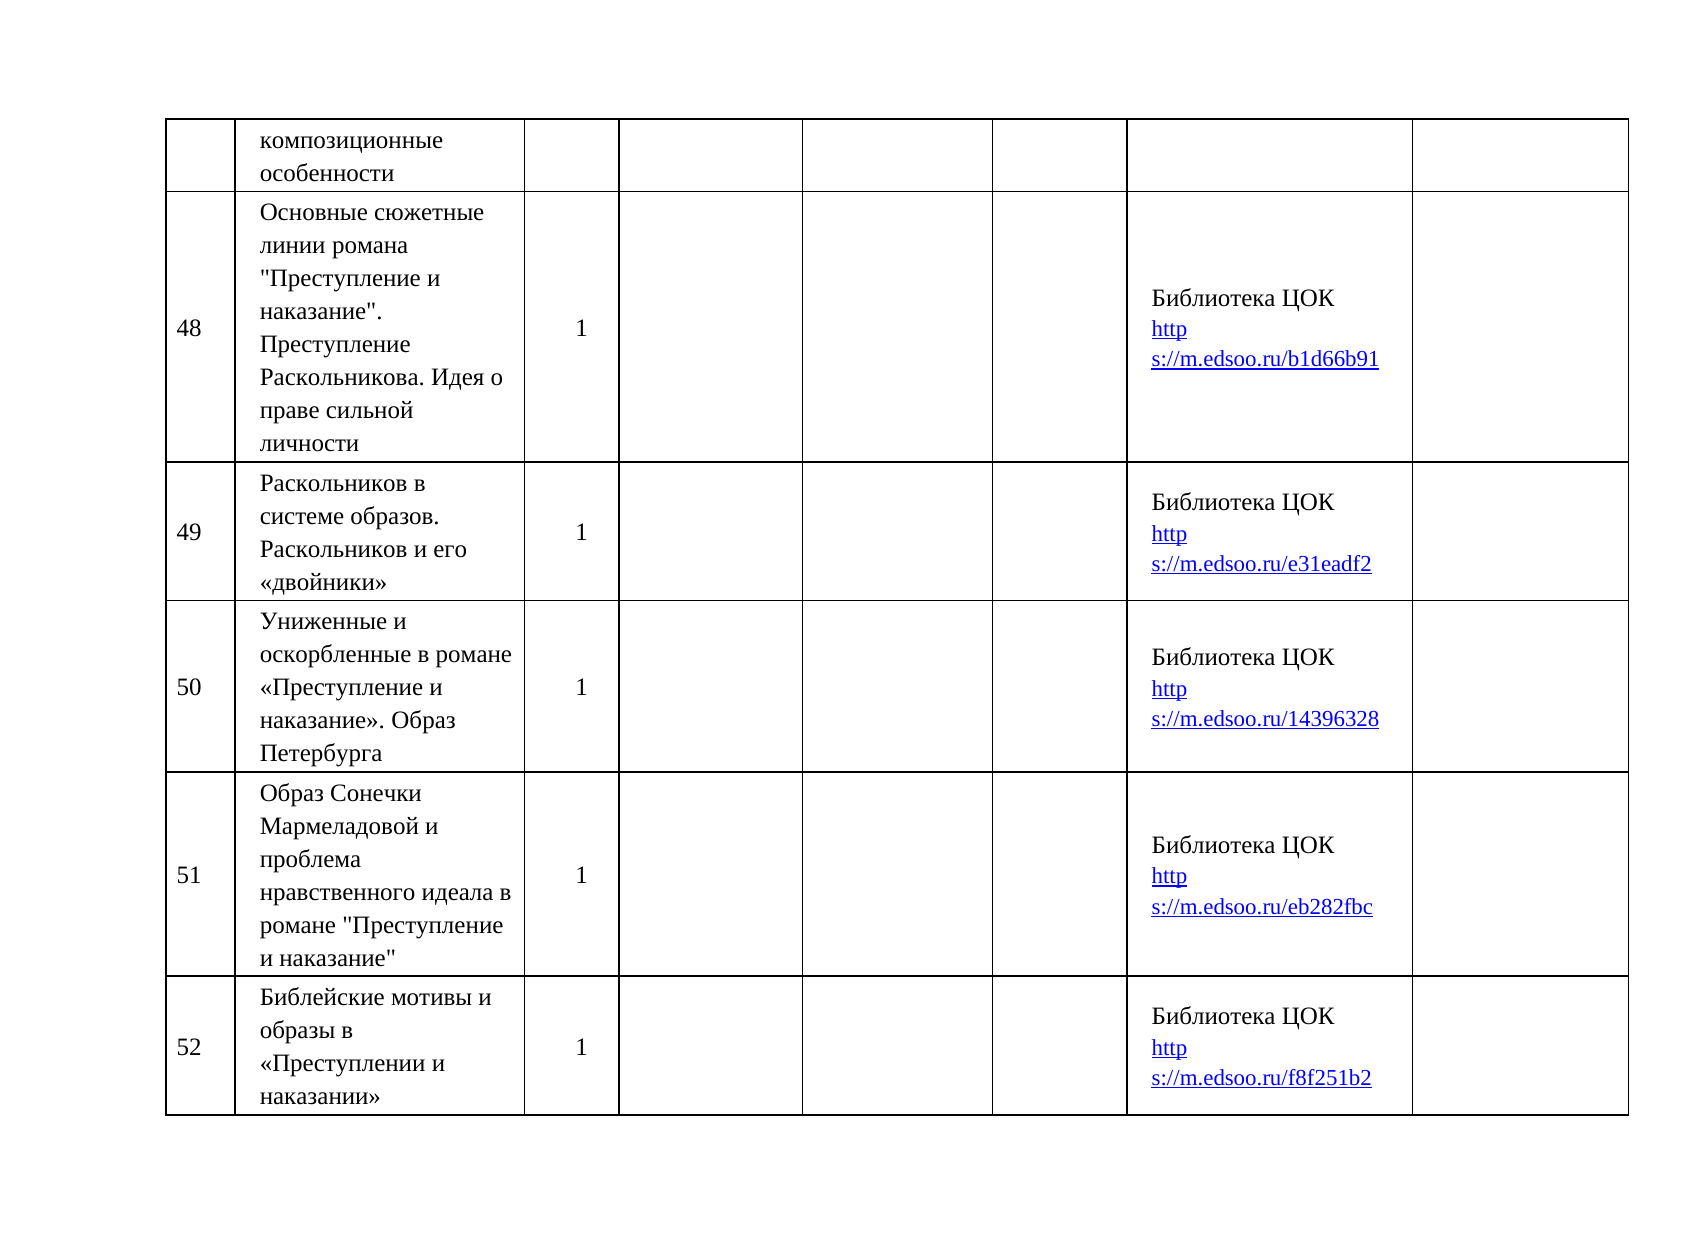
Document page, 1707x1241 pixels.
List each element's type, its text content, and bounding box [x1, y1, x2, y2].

table_cell Библиотека ЦОК https://m.edsoo.ru/14396328 [1128, 601, 1412, 771]
table_cell [803, 773, 992, 975]
table_cell Библиотека ЦОК https://m.edsoo.ru/f8f251b2 [1128, 977, 1412, 1114]
table_cell 52 [167, 977, 234, 1114]
table_cell [993, 192, 1126, 461]
table_cell [620, 977, 802, 1114]
table_cell [993, 120, 1126, 191]
table_cell [803, 192, 992, 461]
table_cell 47 [167, 120, 234, 191]
table_cell Библиотека ЦОК https://m.edsoo.ru/eb282fbc [1128, 773, 1412, 975]
table_cell 1 [525, 601, 618, 771]
table_cell 1 [525, 977, 618, 1114]
table_cell [1413, 601, 1628, 771]
table_cell [803, 601, 992, 771]
table_cell Образ Сонечки Мармеладовой и проблема нравственного идеала в романе "Преступление и наказание" [236, 773, 524, 975]
table_cell Основные сюжетные линии романа "Преступление и наказание". Преступление Раскольникова. Идея о праве сильной личности [236, 192, 524, 461]
table_cell [620, 463, 802, 599]
table_cell 1 [525, 463, 618, 599]
table_cell [1413, 120, 1628, 191]
table_cell [993, 601, 1126, 771]
table_cell Библиотека ЦОК https://m.edsoo.ru/e31eadf2 [1128, 463, 1412, 599]
table_cell [1413, 192, 1628, 461]
table_cell [993, 977, 1126, 1114]
table_cell [1413, 977, 1628, 1114]
table_cell 51 [167, 773, 234, 975]
table_cell [803, 977, 992, 1114]
table_cell Библейские мотивы и образы в «Преступлении и наказании» [236, 977, 524, 1114]
table_cell [993, 773, 1126, 975]
table_cell 1 [525, 192, 618, 461]
table_cell [993, 463, 1126, 599]
table_cell Раскольников в системе образов. Раскольников и его «двойники» [236, 463, 524, 599]
table_cell 50 [167, 601, 234, 771]
table_cell [620, 773, 802, 975]
table_cell 1 [525, 120, 618, 191]
table_cell [803, 463, 992, 599]
table_cell Библиотека ЦОК https://m.edsoo.ru/b1d66b91 [1128, 192, 1412, 461]
table_cell 1 [525, 773, 618, 975]
table_cell [620, 601, 802, 771]
table_cell 49 [167, 463, 234, 599]
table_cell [236, 120, 524, 191]
table_cell [1413, 463, 1628, 599]
table_cell [620, 192, 802, 461]
table_cell [803, 120, 992, 191]
table_cell [1413, 773, 1628, 975]
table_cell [1128, 120, 1412, 191]
table_cell Униженные и оскорбленные в романе «Преступление и наказание». Образ Петербурга [236, 601, 524, 771]
table_cell [620, 120, 802, 191]
table_cell 48 [167, 192, 234, 461]
